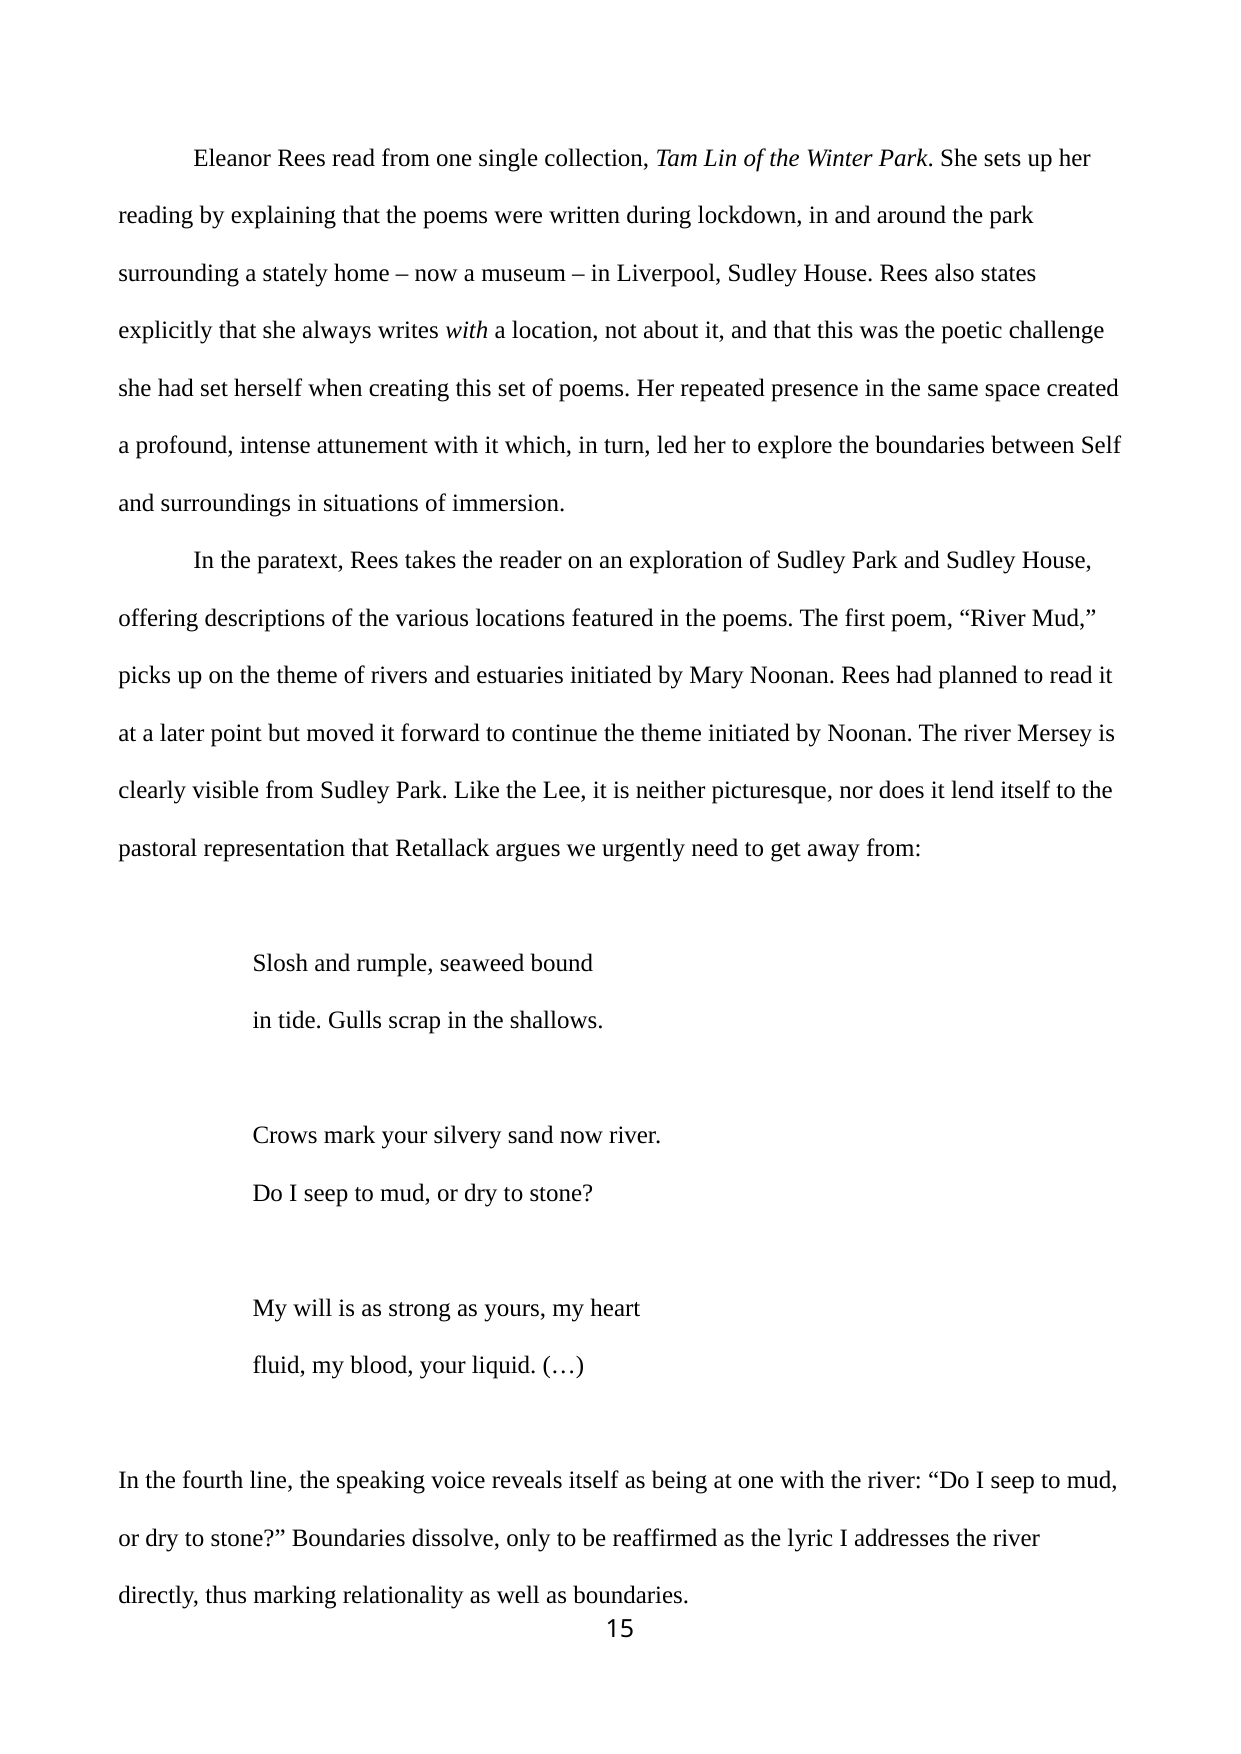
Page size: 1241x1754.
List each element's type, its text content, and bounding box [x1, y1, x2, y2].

text in tide. Gulls scrap in the shallows. [177, 1006, 1122, 1034]
text In the paratext, Rees takes the reader on an exploration of Sudley Park and Sudley House, offering descriptions of the various locations featured in the poems. The first poem, “River Mud,” picks up on the theme of rivers and estuaries initiated by Mary Noonan. Rees had planned to read it at a later point but moved it forward to continue the theme initiated by Noonan. The river Mersey is clearly visible from Sudley Park. Like the Lee, it is neither picturesque, nor does it lend itself to the pastoral representation that Retallack argues we urgently need to get away from: [118, 546, 1122, 862]
text Slosh and rumple, seaweed bound [177, 948, 1122, 977]
text In the fourth line, the speaking voice reveals itself as being at one with the river: “Do I seep to mud, or dry to stone?” Boundaries dissolve, only to be reaffirmed as the lyric I addresses the river directly, thus marking relationality as well as boundaries. [118, 1466, 1122, 1609]
text Crows mark your silvery sand now river. [177, 1121, 1122, 1149]
text Eleanor Rees read from one single collection, Tam Lin of the Winter Park. She sets up her reading by explaining that the poems were written during lockdown, in and around the park surrounding a stately home – now a museum – in Liverpool, Sudley House. Rees also states explicitly that she always writes with a location, not about it, and that this was the poetic challenge she had set herself when creating this set of poems. Her repeated presence in the same space created a profound, intense attunement with it which, in turn, led her to explore the boundaries between Self and surroundings in situations of immersion. [118, 143, 1122, 517]
text fluid, my blood, your liquid. (…) [177, 1351, 1122, 1379]
text Do I seep to mud, or dry to stone? [177, 1178, 1122, 1207]
text My will is as strong as yours, my heart [177, 1293, 1122, 1322]
